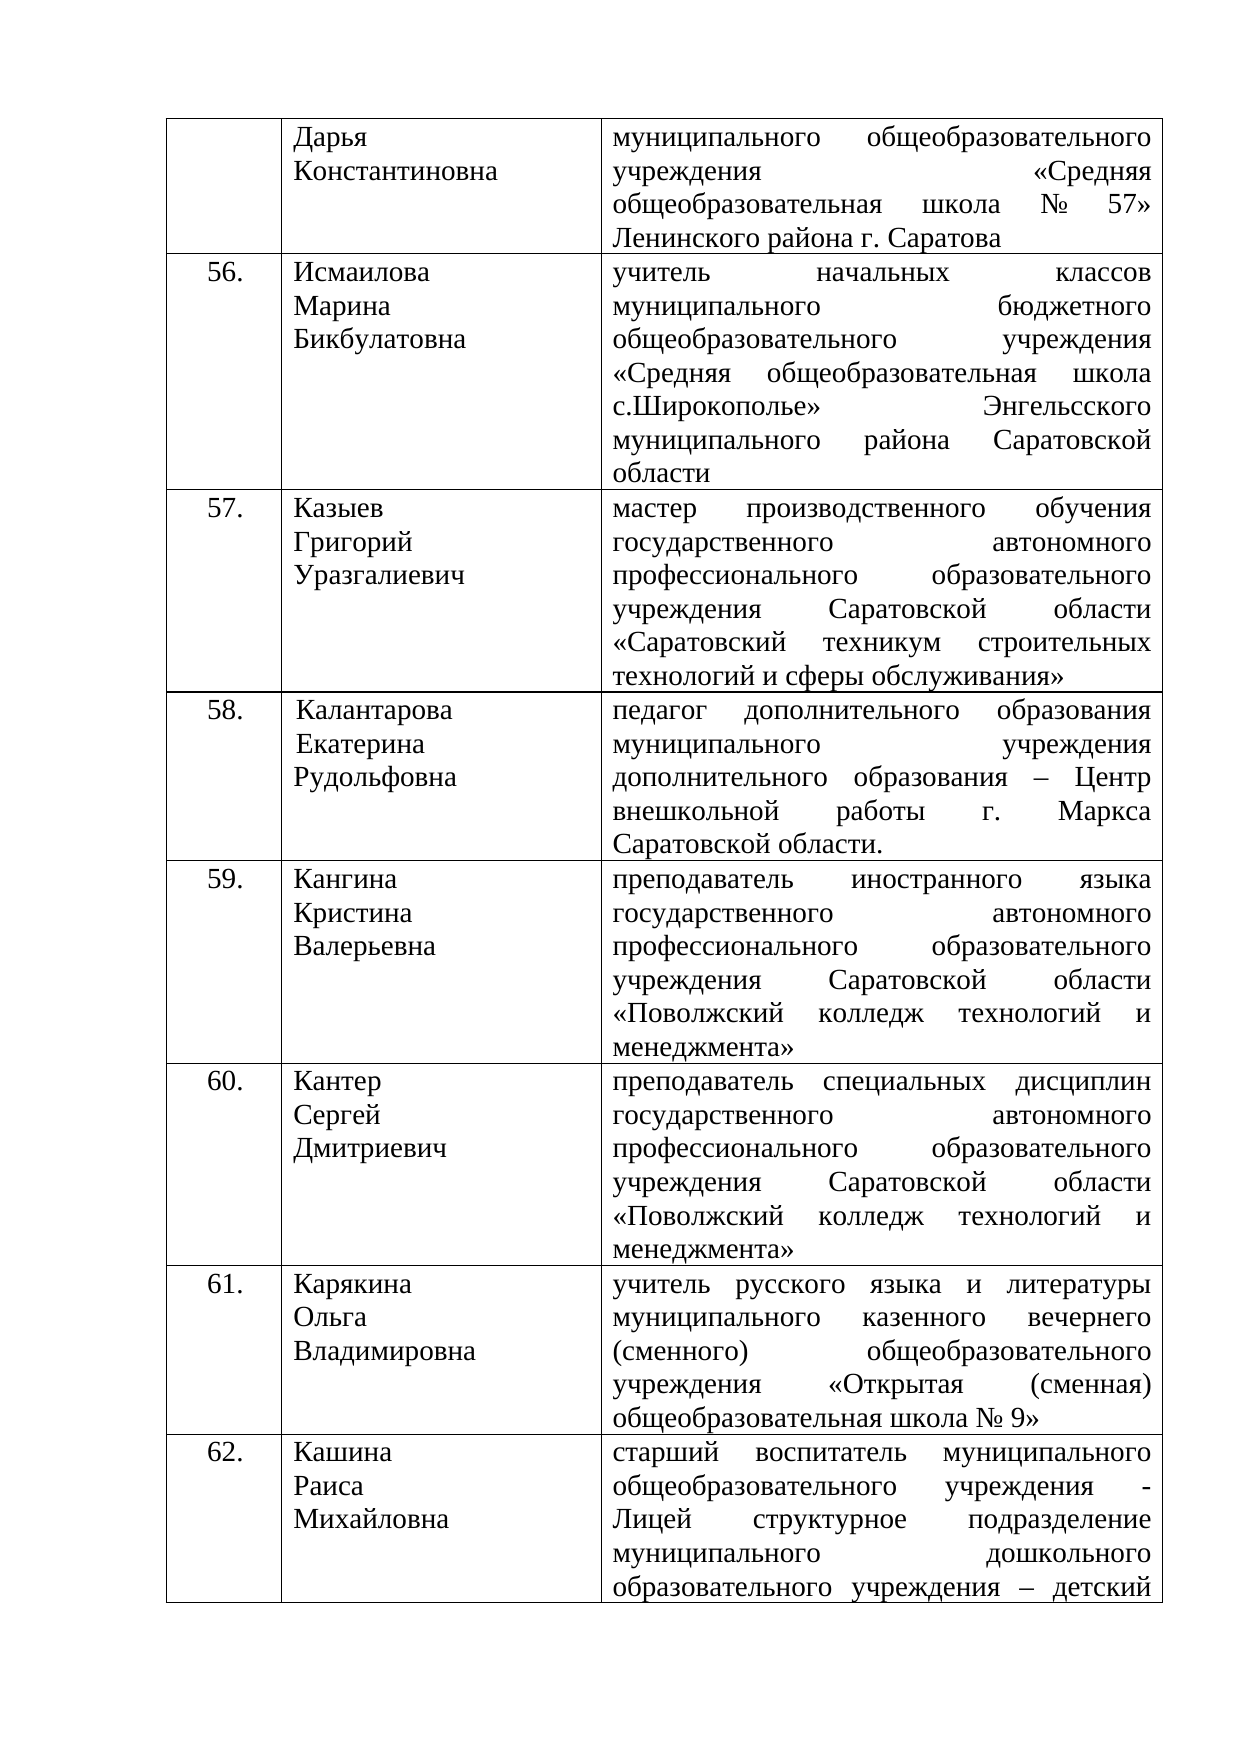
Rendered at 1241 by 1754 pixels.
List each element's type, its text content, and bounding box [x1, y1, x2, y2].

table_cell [282, 1435, 601, 1602]
table_cell преподаватель специальных дисциплин государственного автономного профессионального образовательного учреждения Саратовской области «Поволжский колледж технологий и менеджмента» [602, 1064, 1162, 1265]
table_cell [167, 254, 281, 489]
table_cell Калантарова Екатерина Рудольфовна [282, 693, 601, 860]
table_cell Казыев Григорий Уразгалиевич [282, 490, 601, 691]
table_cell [282, 119, 601, 253]
table_cell [167, 1435, 281, 1602]
table_cell учитель русского языка и литературы муниципального казенного вечернего (сменного) общеобразовательного учреждения «Открытая (сменная) общеобразовательная школа № 9» [602, 1266, 1162, 1433]
table_cell преподаватель иностранного языка государственного автономного профессионального образовательного учреждения Саратовской области «Поволжский колледж технологий и менеджмента» [602, 861, 1162, 1062]
table_cell [167, 693, 281, 860]
table_cell [167, 1266, 281, 1433]
table_cell мастер производственного обучения государственного автономного профессионального образовательного учреждения Саратовской области «Саратовский техникум строительных технологий и сферы обслуживания» [602, 490, 1162, 691]
table_cell педагог дополнительного образования муниципального учреждения дополнительного образования – Центр внешкольной работы г. Маркса Саратовской области. [602, 693, 1162, 860]
table_cell Карякина Ольга Владимировна [282, 1266, 601, 1433]
table_cell Кантер Сергей Дмитриевич [282, 1064, 601, 1265]
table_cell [602, 119, 1162, 253]
table_cell Исмаилова Марина Бикбулатовна [282, 254, 601, 489]
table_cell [602, 1435, 1162, 1602]
table_cell [167, 490, 281, 691]
table_cell [167, 1064, 281, 1265]
table_cell Кангина Кристина Валерьевна [282, 861, 601, 1062]
table_cell учитель начальных классов муниципального бюджетного общеобразовательного учреждения «Средняя общеобразовательная школа с.Широкополье» Энгельсского муниципального района Саратовской области [602, 254, 1162, 489]
table_cell [167, 119, 281, 253]
table_cell [167, 861, 281, 1062]
